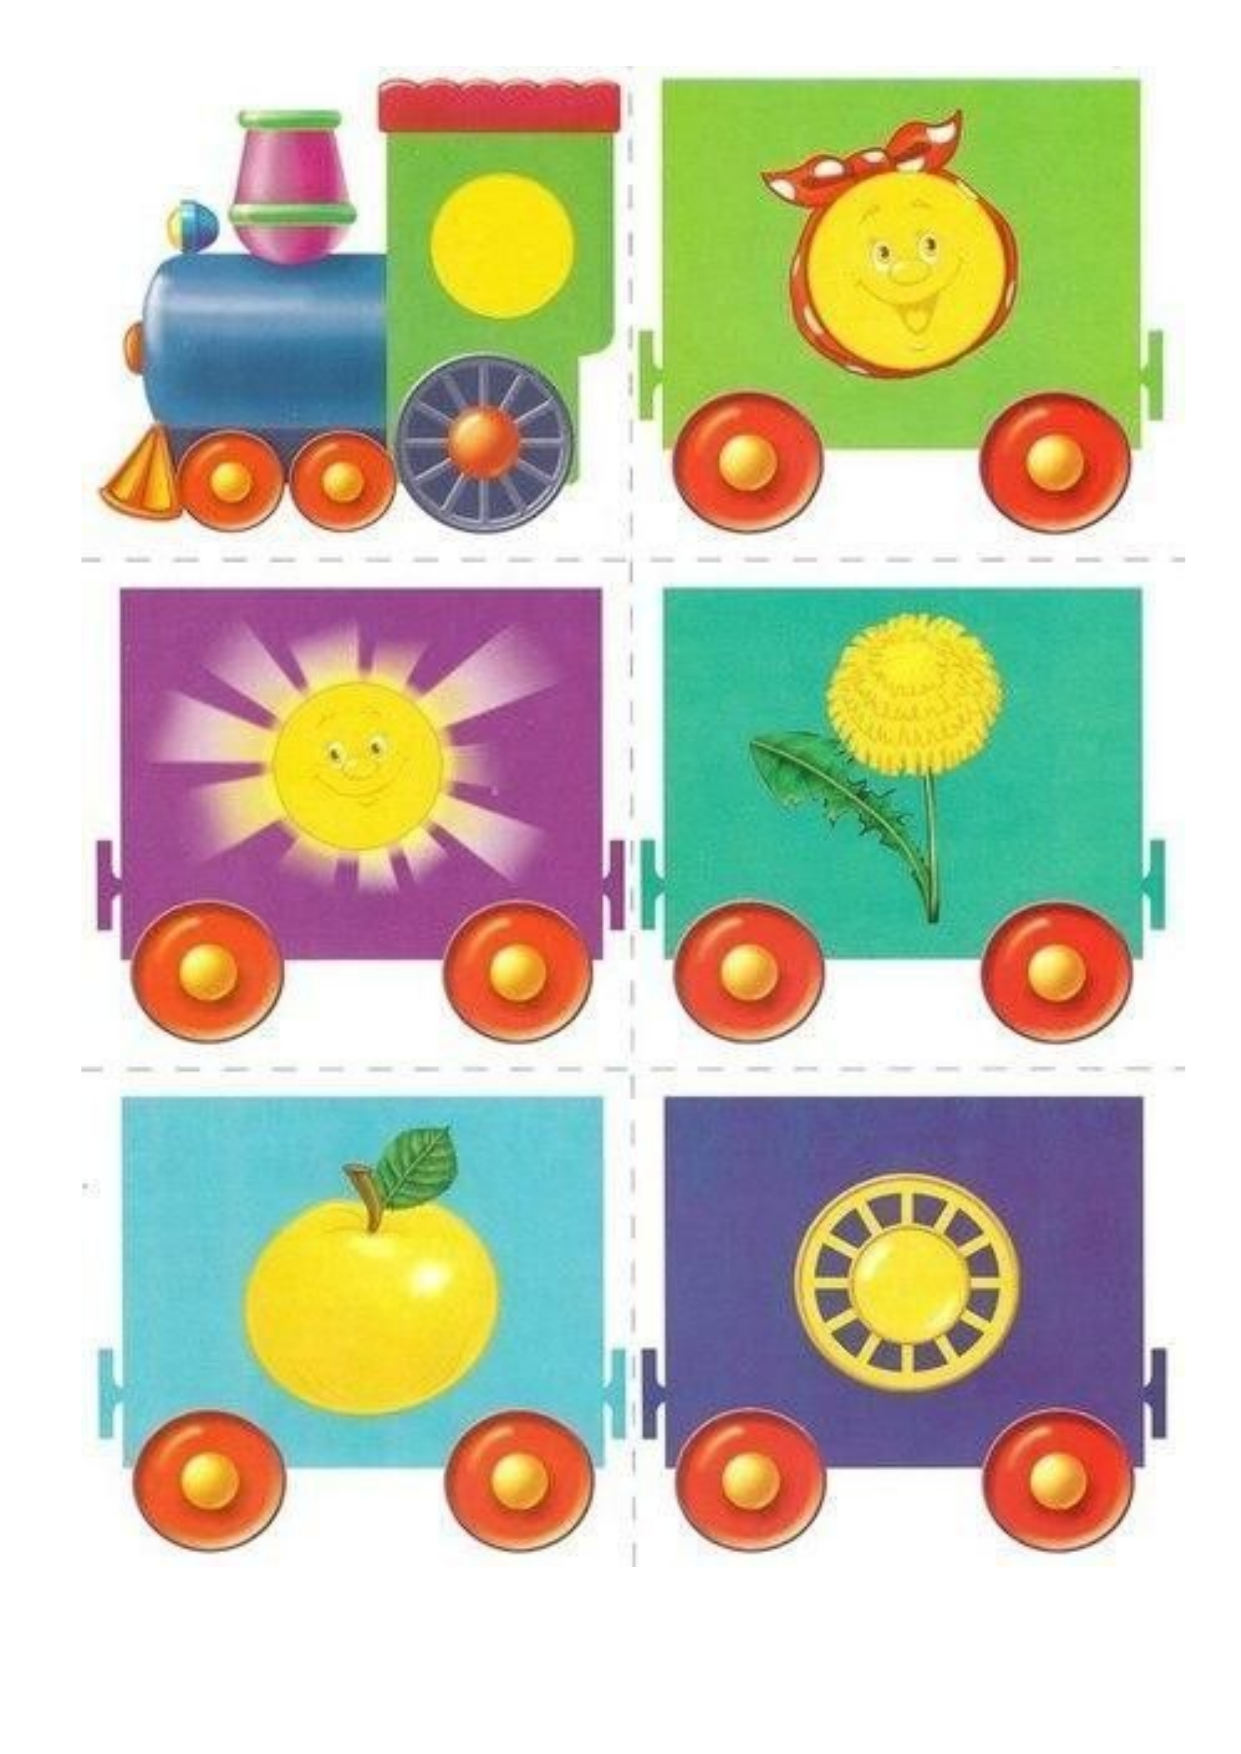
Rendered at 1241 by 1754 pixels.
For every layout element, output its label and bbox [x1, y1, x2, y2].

picture [81, 66, 1186, 1567]
